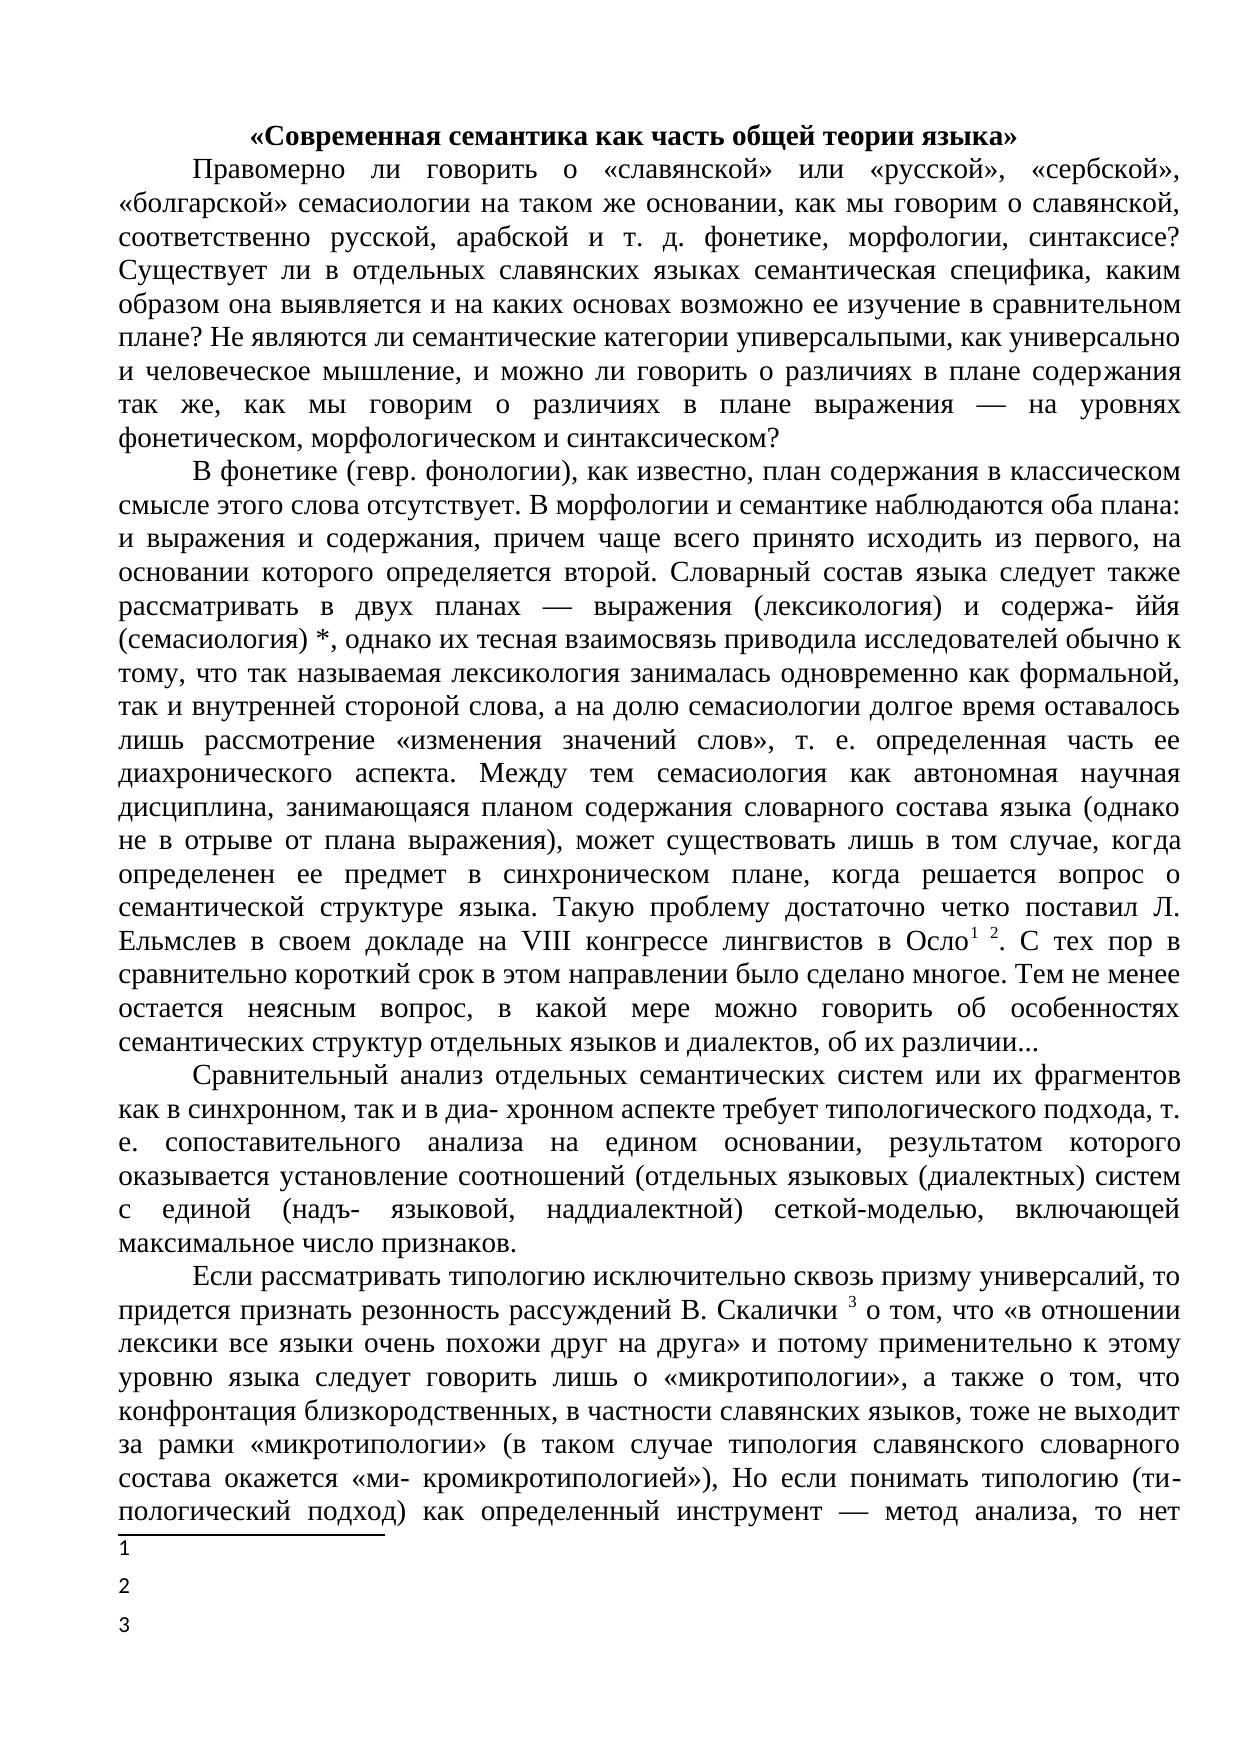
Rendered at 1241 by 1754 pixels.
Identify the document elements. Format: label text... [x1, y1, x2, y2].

text Правомерно ли говорить о «славянской» или «русской», «сербской», «болгарской» семасиологии на таком же основании, как мы говорим о славянской, соответственно русской, арабской и т. д. фонетике, морфологии, синтаксисе? Существует ли в отдельных славянских языках семантическая специфика, каким образом она выявляется и на каких основах возможно ее изучение в сравнительном плане? Не являются ли семантические категории упиверсальпыми, как универсально и человеческое мышление, и можно ли говорить о различиях в плане содержания так же, как мы говорим о различиях в плане выражения — на уровнях фонетическом, морфологическом и синтаксическом? [118, 152, 1181, 453]
text Сравнительный анализ отдельных семантических систем или их фрагментов как в синхронном, так и в диа- хронном аспекте требует типологического подхода, т. е. сопоставительного анализа на едином основании, результатом которого оказывается установление соотношений (отдельных языковых (диалектных) систем с единой (надъ- языковой, наддиалектной) сеткой-моделью, включающей максимальное число признаков. [118, 1057, 1181, 1258]
text «Современная семантика как часть общей теории языка» [118, 118, 1181, 152]
text В фонетике (гевр. фонологии), как известно, план содержания в классическом смысле этого слова отсутствует. В морфологии и семантике наблюдаются оба плана: и выражения и содержания, причем чаще всего принято исходить из первого, на основании которого определяется второй. Словарный состав языка следует также рассматривать в двух планах — выражения (лексикология) и содержа- ййя (семасиология) *, однако их тесная взаимосвязь приводила исследователей обычно к тому, что так называемая лексикология занималась одновременно как формальной, так и внутренней стороной слова, а на долю семасиологии долгое время оставалось лишь рассмотрение «изменения значений слов», т. е. определенная часть ее диахронического аспекта. Между тем семасиология как автономная научная дисциплина, занимающаяся планом содержания словарного состава языка (однако не в отрыве от плана выражения), может существовать лишь в том случае, когда определенен ее предмет в синхроническом плане, когда решается вопрос о семантической структуре языка. Такую проблему достаточно четко поставил Л. Ельмслев в своем докладе на VIII конгрессе лингвистов в Осло . С тех пор в сравнительно короткий срок в этом направлении было сделано многое. Тем не менее остается неясным вопрос, в какой мере можно говорить об особенностях семантических структур отдельных языков и диалектов, об их различии... [118, 453, 1181, 1057]
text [118, 1258, 1181, 1527]
